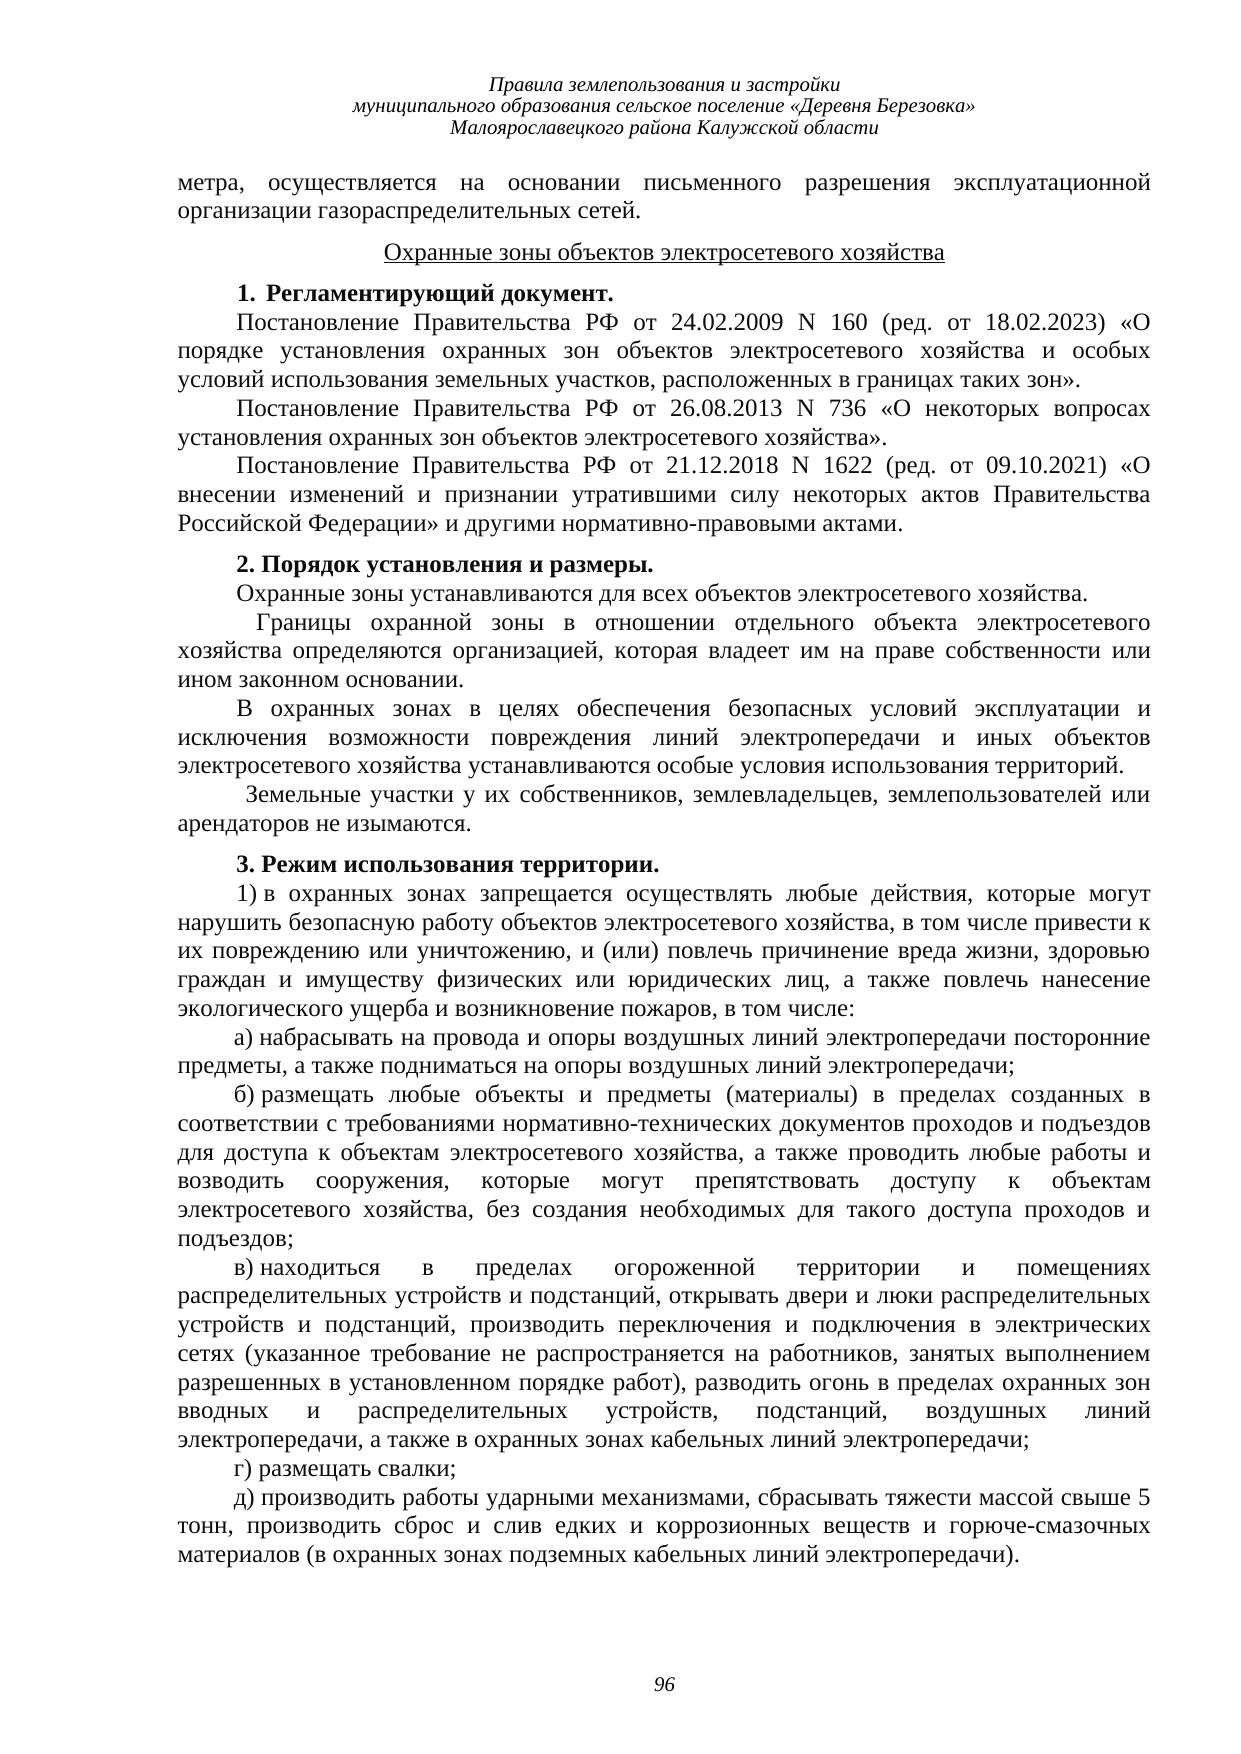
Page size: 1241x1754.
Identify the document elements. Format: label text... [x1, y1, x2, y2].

text Постановление Правительства РФ от 21.12.2018 N 1622 (ред. от 09.10.2021) «О внесении изменений и признании утратившими силу некоторых актов Правительства Российской Федерации» и другими нормативно-правовыми актами. [177, 450, 1152, 537]
text 3. Режим использования территории. [177, 849, 1152, 878]
text в) находиться в пределах огороженной территории и помещениях распределительных устройств и подстанций, открывать двери и люки распределительных устройств и подстанций, производить переключения и подключения в электрических сетях (указанное требование не распространяется на работников, занятых выполнением разрешенных в установленном порядке работ), разводить огонь в пределах охранных зон вводных и распределительных устройств, подстанций, воздушных линий электропередачи, а также в охранных зонах кабельных линий электропередачи; [177, 1252, 1152, 1453]
text Постановление Правительства РФ от 24.02.2009 N 160 (ред. от 18.02.2023) «О порядке установления охранных зон объектов электросетевого хозяйства и особых условий использования земельных участков, расположенных в границах таких зон». [177, 307, 1152, 393]
text б) размещать любые объекты и предметы (материалы) в пределах созданных в соответствии с требованиями нормативно-технических документов проходов и подъездов для доступа к объектам электросетевого хозяйства, а также проводить любые работы и возводить сооружения, которые могут препятствовать доступу к объектам электросетевого хозяйства, без создания необходимых для такого доступа проходов и подъездов; [177, 1079, 1152, 1252]
text Охранные зоны объектов электросетевого хозяйства [177, 237, 1152, 265]
text а) набрасывать на провода и опоры воздушных линий электропередачи посторонние предметы, а также подниматься на опоры воздушных линий электропередачи; [177, 1022, 1152, 1079]
text Постановление Правительства РФ от 26.08.2013 N 736 «О некоторых вопросах установления охранных зон объектов электросетевого хозяйства». [177, 393, 1152, 450]
text 1) в охранных зонах запрещается осуществлять любые действия, которые могут нарушить безопасную работу объектов электросетевого хозяйства, в том числе привести к их повреждению или уничтожению, и (или) повлечь причинение вреда жизни, здоровью граждан и имуществу физических или юридических лиц, а также повлечь нанесение экологического ущерба и возникновение пожаров, в том числе: [177, 878, 1152, 1022]
list Регламентирующий документ. [237, 278, 1152, 307]
text Охранные зоны устанавливаются для всех объектов электросетевого хозяйства. [177, 578, 1152, 607]
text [177, 167, 1152, 224]
text 2. Порядок установления и размеры. [177, 549, 1152, 578]
text д) производить работы ударными механизмами, сбрасывать тяжести массой свыше 5 тонн, производить сброс и слив едких и коррозионных веществ и горюче-смазочных материалов (в охранных зонах подземных кабельных линий электропередачи). [177, 1482, 1152, 1568]
text Земельные участки у их собственников, землевладельцев, землепользователей или арендаторов не изымаются. [177, 779, 1152, 837]
text В охранных зонах в целях обеспечения безопасных условий эксплуатации и исключения возможности повреждения линий электропередачи и иных объектов электросетевого хозяйства устанавливаются особые условия использования территорий. [177, 693, 1152, 779]
text Границы охранной зоны в отношении отдельного объекта электросетевого хозяйства определяются организацией, которая владеет им на праве собственности или ином законном основании. [177, 607, 1152, 693]
text г) размещать свалки; [177, 1453, 1152, 1482]
